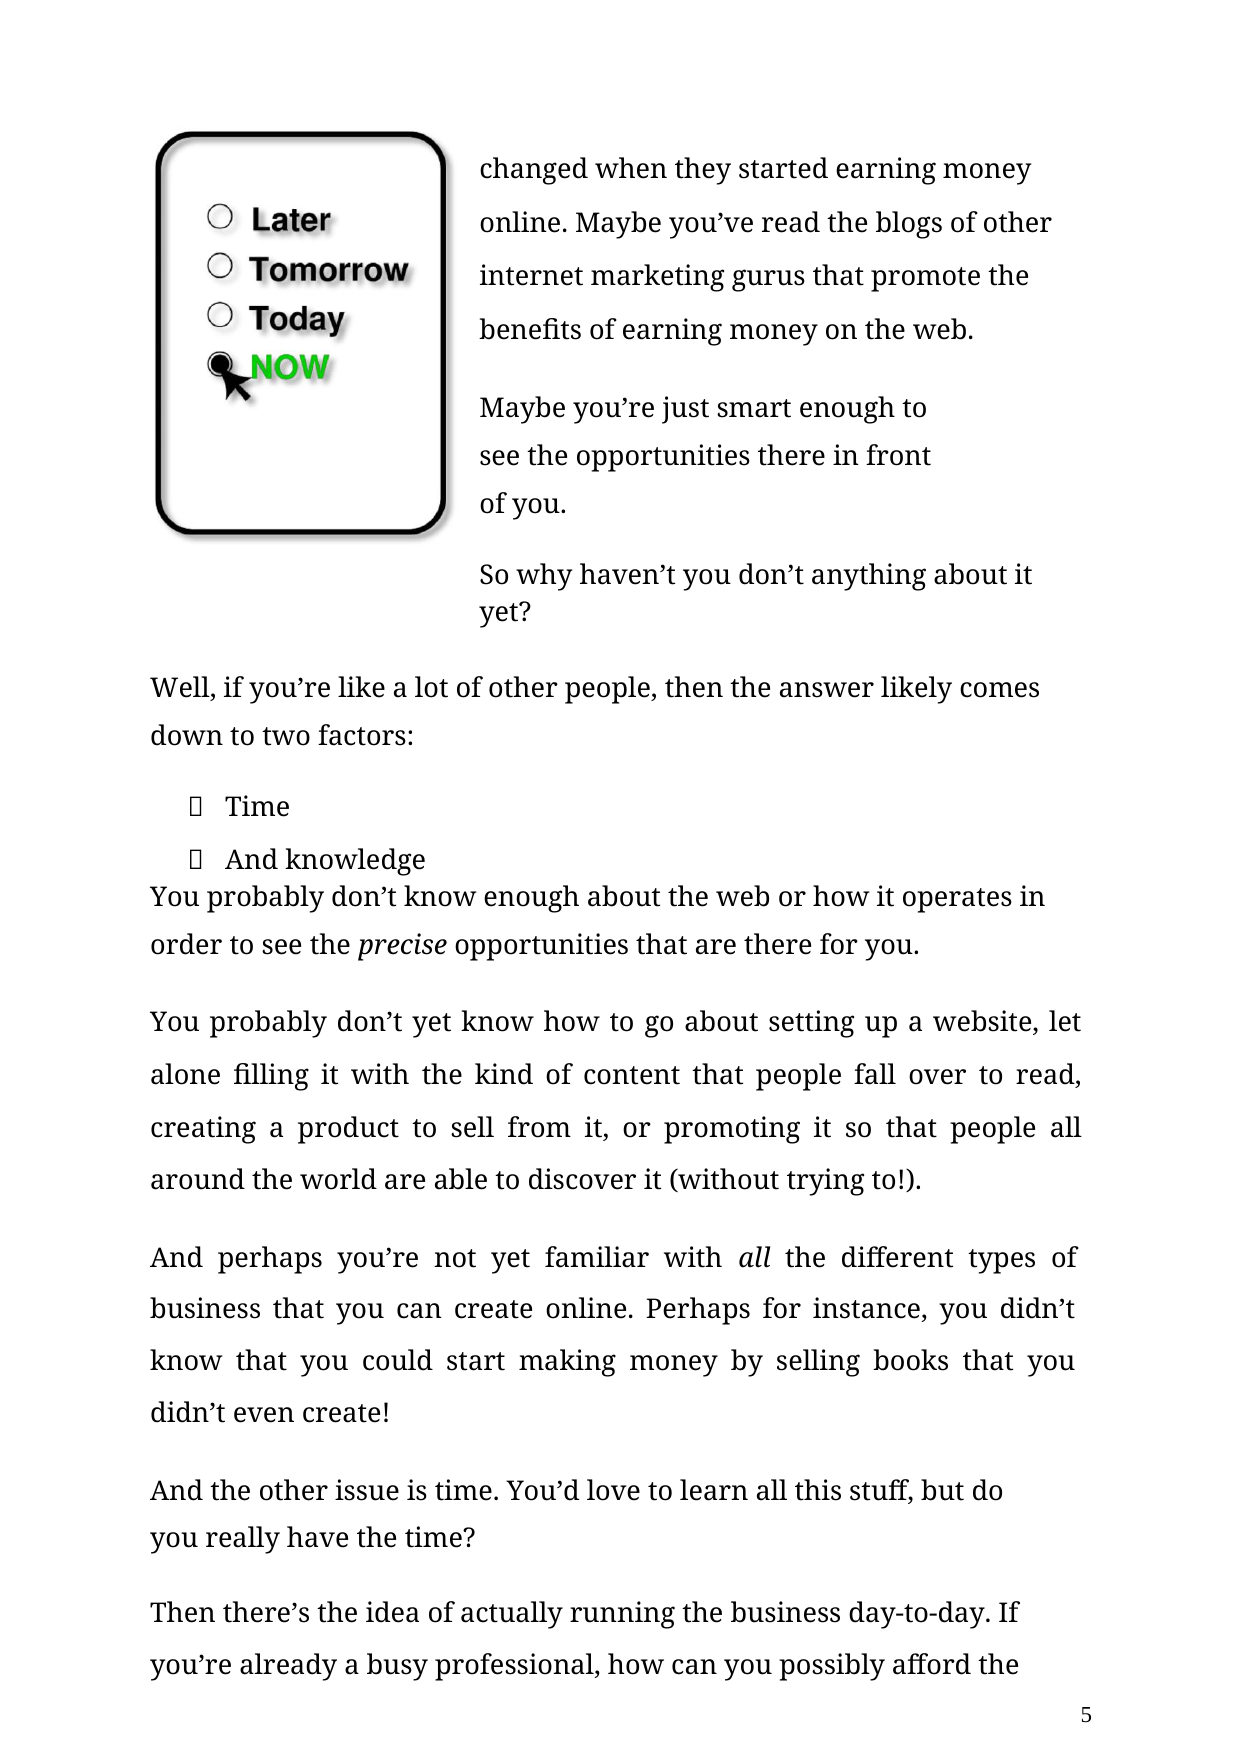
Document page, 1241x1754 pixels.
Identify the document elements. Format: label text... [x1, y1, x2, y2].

text And perhaps you’re not yet familiar with all the different types of business that you can create online. Perhaps for instance, you didn’t know that you could start making money by selling books that you didn’t even create! [150, 1238, 1077, 1430]
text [150, 1594, 1075, 1682]
text So why haven’t you don’t anything about it yet? [479, 555, 1092, 629]
text And the other issue is time. You’d love to learn all this stuff, but do you really have the time? [150, 1471, 1056, 1556]
text You probably don’t yet know how to go about setting up a website, let alone filling it with the kind of content that people fall over to read, creating a product to sell from it, or promoting it so that people all around the world are able to discover it (without trying to!). [150, 1003, 1083, 1198]
text Well, if you’re like a lot of other people, then the answer likely comes down to two factors: [150, 668, 1060, 753]
list And knowledge [187, 841, 1092, 877]
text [479, 150, 1083, 347]
picture [152, 127, 459, 548]
text You probably don’t know enough about the web or how it operates in order to see the precise opportunities that are there for you. [150, 877, 1058, 962]
list Time [187, 787, 1092, 824]
text Maybe you’re just smart enough to see the opportunities there in front of you. [479, 388, 952, 521]
